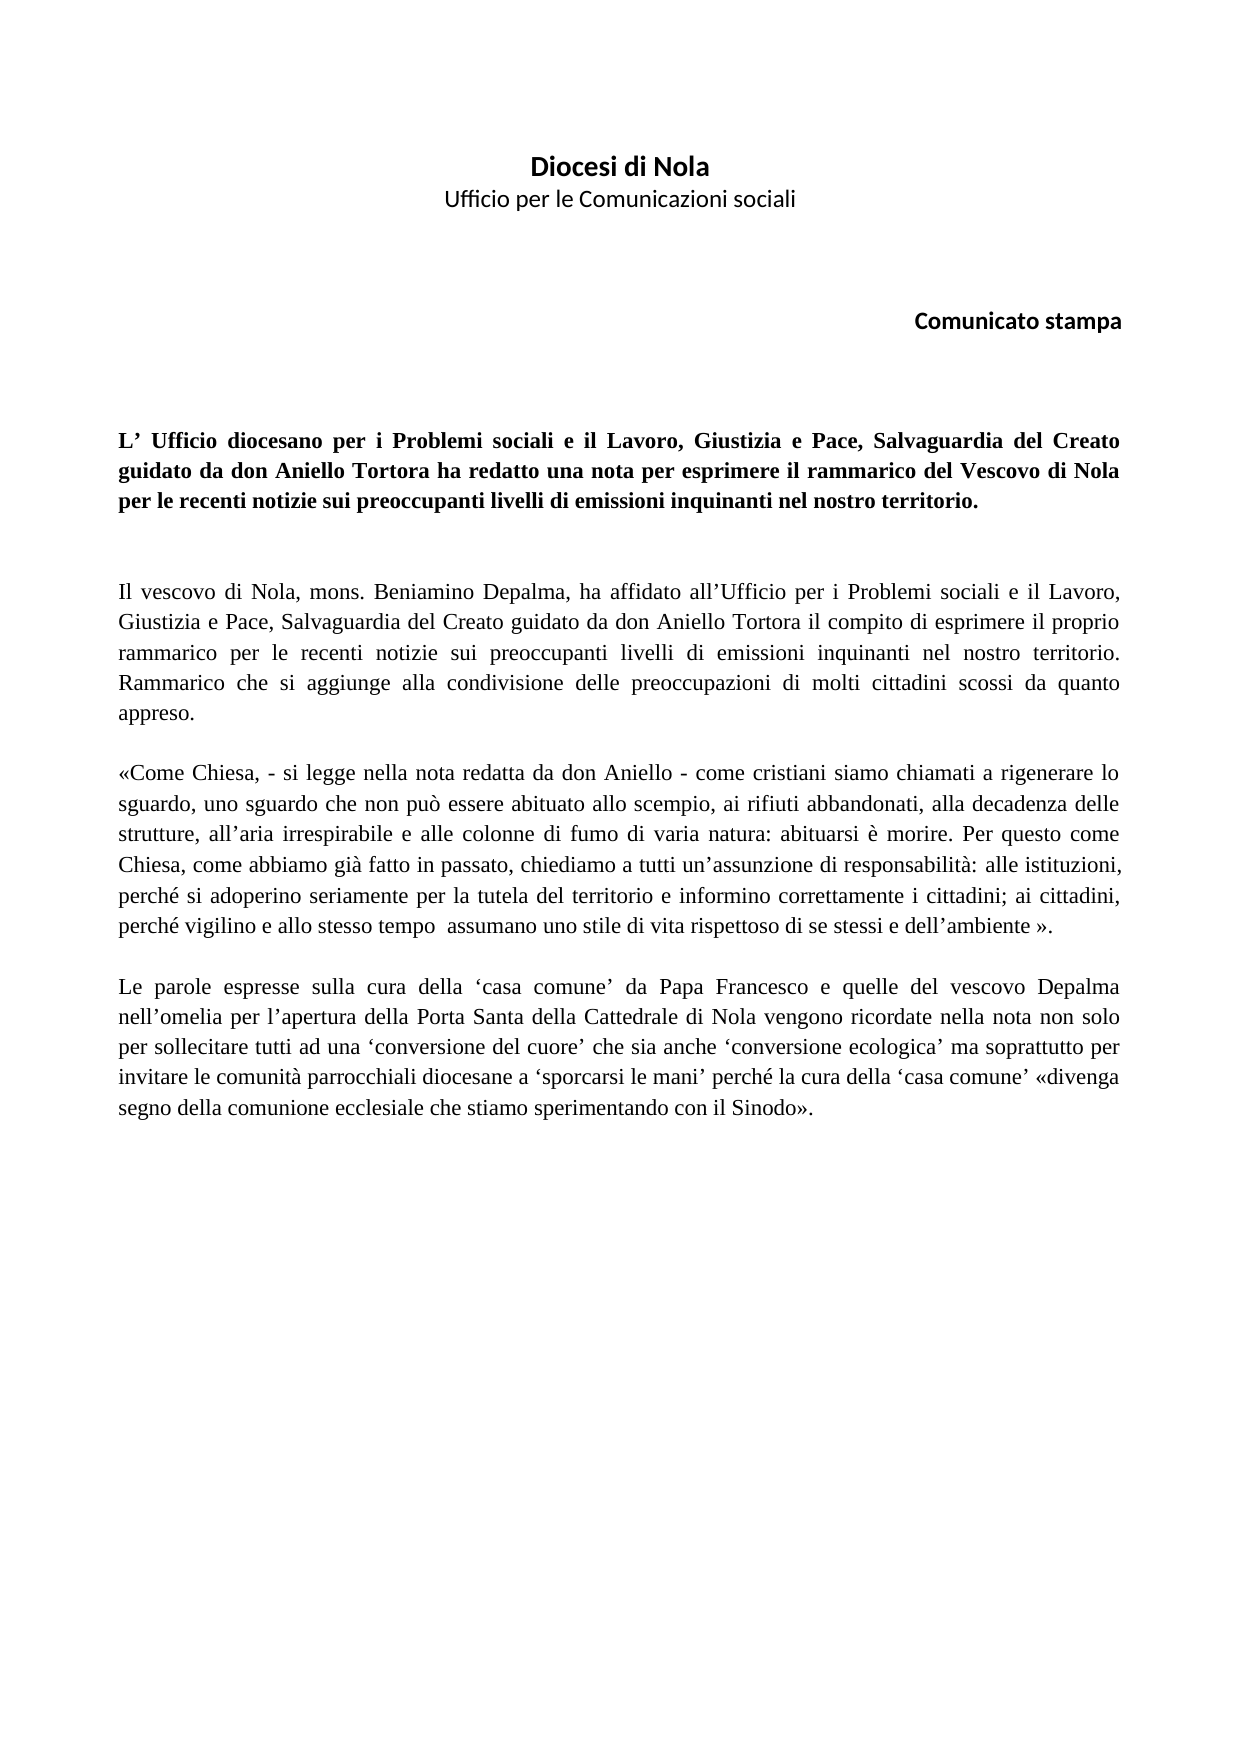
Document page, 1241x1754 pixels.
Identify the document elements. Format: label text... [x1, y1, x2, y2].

text Comunicato stampa [118, 305, 1122, 336]
text Diocesi di Nola [118, 148, 1122, 183]
text Ufficio per le Comunicazioni sociali [118, 183, 1122, 214]
text Le parole espresse sulla cura della ‘casa comune’ da Papa Francesco e quelle del vescovo Depalma nell’omelia per l’apertura della Porta Santa della Cattedrale di Nola vengono ricordate nella nota non solo per sollecitare tutti ad una ‘conversione del cuore’ che sia anche ‘conversione ecologica’ ma soprattutto per invitare le comunità parrocchiali diocesane a ‘sporcarsi le mani’ perché la cura della ‘casa comune’ «divenga segno della comunione ecclesiale che stiamo sperimentando con il Sinodo». [118, 973, 1122, 1120]
text Il vescovo di Nola, mons. Beniamino Depalma, ha affidato all’Ufficio per i Problemi sociali e il Lavoro, Giustizia e Pace, Salvaguardia del Creato guidato da don Aniello Tortora il compito di esprimere il proprio rammarico per le recenti notizie sui preoccupanti livelli di emissioni inquinanti nel nostro territorio. Rammarico che si aggiunge alla condivisione delle preoccupazioni di molti cittadini scossi da quanto appreso. [118, 578, 1122, 725]
text «Come Chiesa, - si legge nella nota redatta da don Aniello - come cristiani siamo chiamati a rigenerare lo sguardo, uno sguardo che non può essere abituato allo scempio, ai rifiuti abbandonati, alla decadenza delle strutture, all’aria irrespirabile e alle colonne di fumo di varia natura: abituarsi è morire. Per questo come Chiesa, come abbiamo già fatto in passato, chiediamo a tutti un’assunzione di responsabilità: alle istituzioni, perché si adoperino seriamente per la tutela del territorio e informino correttamente i cittadini; ai cittadini, perché vigilino e allo stesso tempo assumano uno stile di vita rispettoso di se stessi e dell’ambiente ». [118, 759, 1122, 939]
text L’ Ufficio diocesano per i Problemi sociali e il Lavoro, Giustizia e Pace, Salvaguardia del Creato guidato da don Aniello Tortora ha redatto una nota per esprimere il rammarico del Vescovo di Nola per le recenti notizie sui preoccupanti livelli di emissioni inquinanti nel nostro territorio. [118, 427, 1122, 514]
